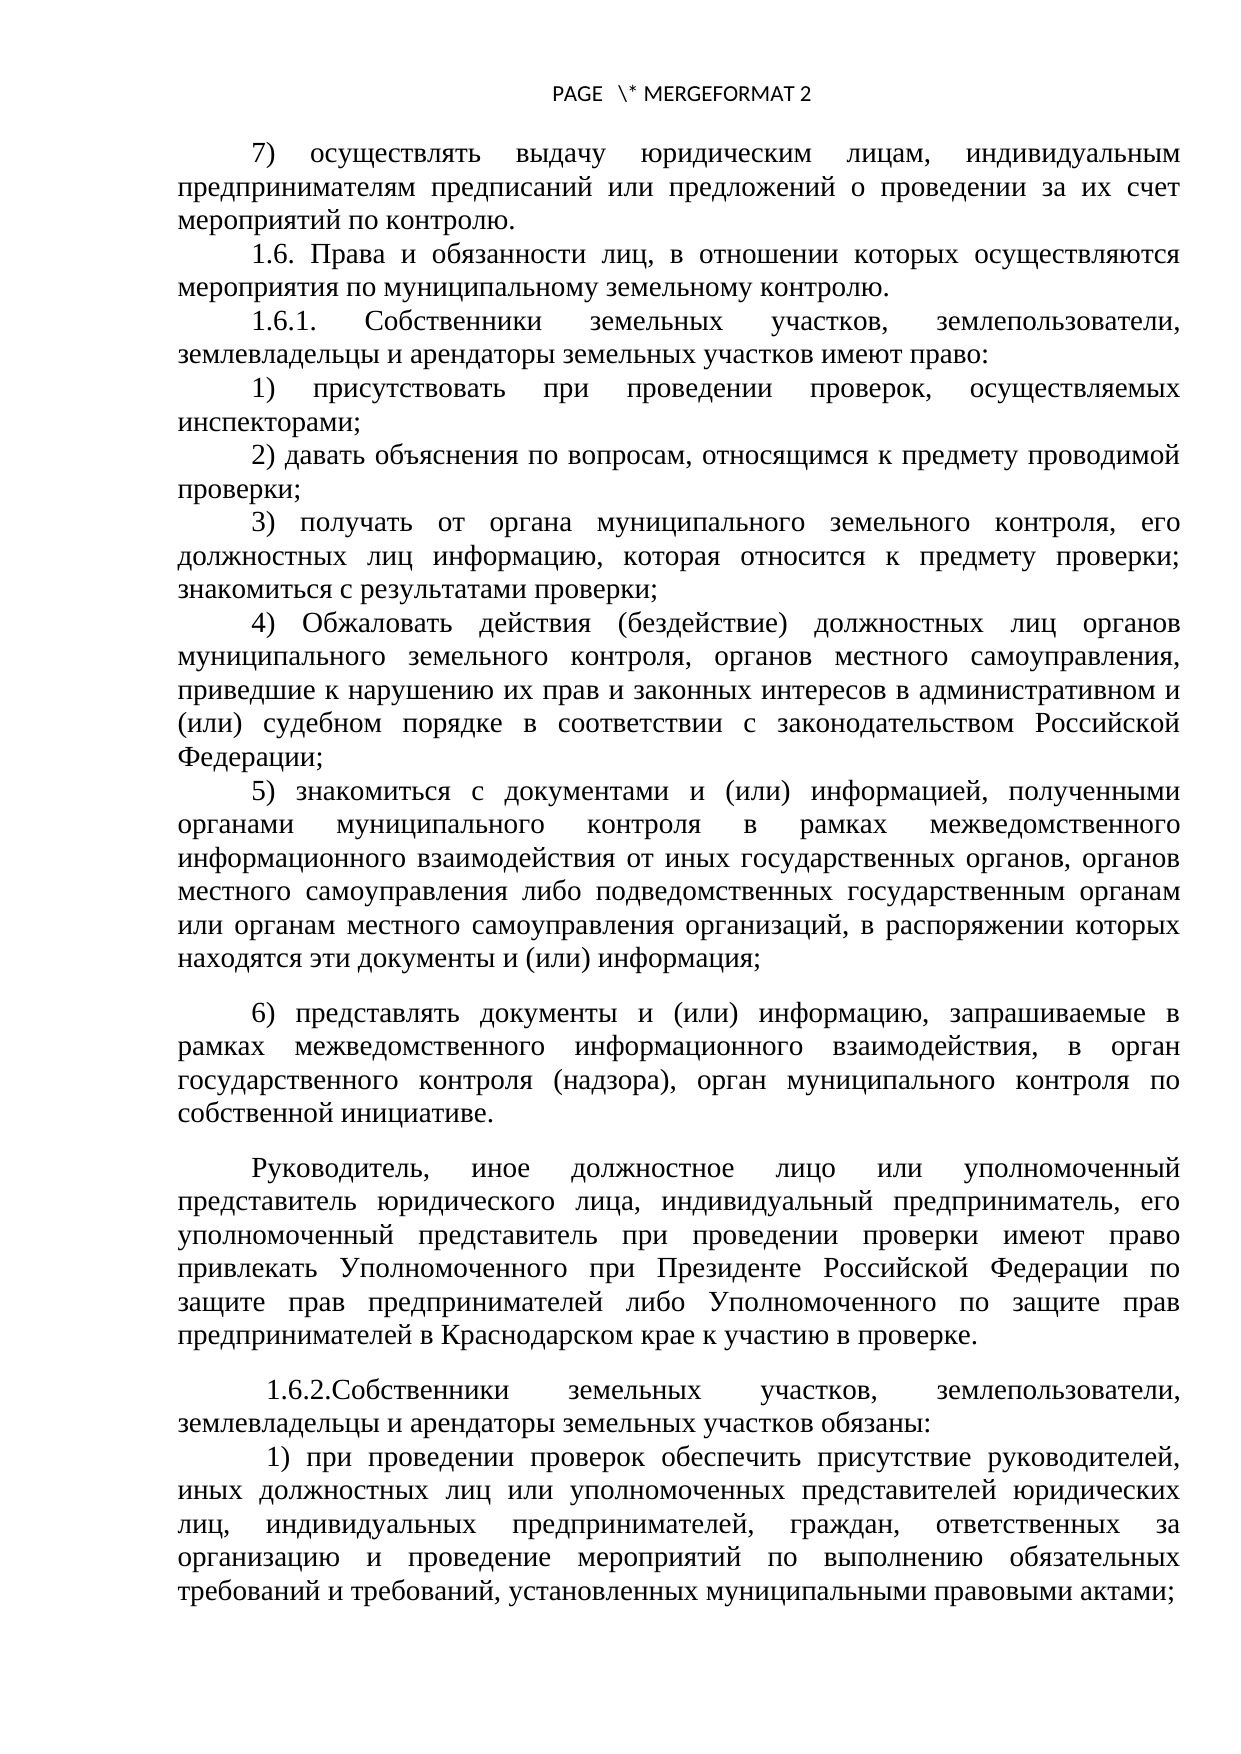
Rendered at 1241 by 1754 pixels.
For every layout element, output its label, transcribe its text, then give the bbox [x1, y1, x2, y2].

text 2) давать объяснения по вопросам, относящимся к предмету проводимой проверки; [177, 437, 1181, 504]
text 1) присутствовать при проведении проверок, осуществляемых инспекторами; [177, 370, 1181, 437]
text 1.6. Права и обязанности лиц, в отношении которых осуществляются мероприятия по муниципальному земельному контролю. [177, 236, 1181, 303]
text 3) получать от органа муниципального земельного контроля, его должностных лиц информацию, которая относится к предмету проверки; знакомиться с результатами проверки; [177, 504, 1181, 605]
text 1.6.2.Собственники земельных участков, землепользователи, землевладельцы и арендаторы земельных участков обязаны: [177, 1372, 1181, 1439]
text 1) при проведении проверок обеспечить присутствие руководителей, иных должностных лиц или уполномоченных представителей юридических лиц, индивидуальных предпринимателей, граждан, ответственных за организацию и проведение мероприятий по выполнению обязательных требований и требований, установленных муниципальными правовыми актами; [177, 1439, 1181, 1607]
text 6) представлять документы и (или) информацию, запрашиваемые в рамках межведомственного информационного взаимодействия, в орган государственного контроля (надзора), орган муниципального контроля по собственной инициативе. [177, 995, 1181, 1129]
text Руководитель, иное должностное лицо или уполномоченный представитель юридического лица, индивидуальный предприниматель, его уполномоченный представитель при проведении проверки имеют право привлекать Уполномоченного при Президенте Российской Федерации по защите прав предпринимателей либо Уполномоченного по защите прав предпринимателей в Краснодарском крае к участию в проверке. [177, 1150, 1181, 1351]
title 4) Обжаловать действия (бездействие) должностных лиц органов муниципального земельного контроля, органов местного самоуправления, приведшие к нарушению их прав и законных интересов в административном и (или) судебном порядке в соответствии с законодательством Российской Федерации; [177, 605, 1181, 773]
text 1.6.1. Собственники земельных участков, землепользователи, землевладельцы и арендаторы земельных участков имеют право: [177, 303, 1181, 370]
text 7) осуществлять выдачу юридическим лицам, индивидуальным предпринимателям предписаний или предложений о проведении за их счет мероприятий по контролю. [177, 135, 1181, 236]
text 5) знакомиться с документами и (или) информацией, полученными органами муниципального контроля в рамках межведомственного информационного взаимодействия от иных государственных органов, органов местного самоуправления либо подведомственных государственным органам или органам местного самоуправления организаций, в распоряжении которых находятся эти документы и (или) информация; [177, 773, 1181, 974]
